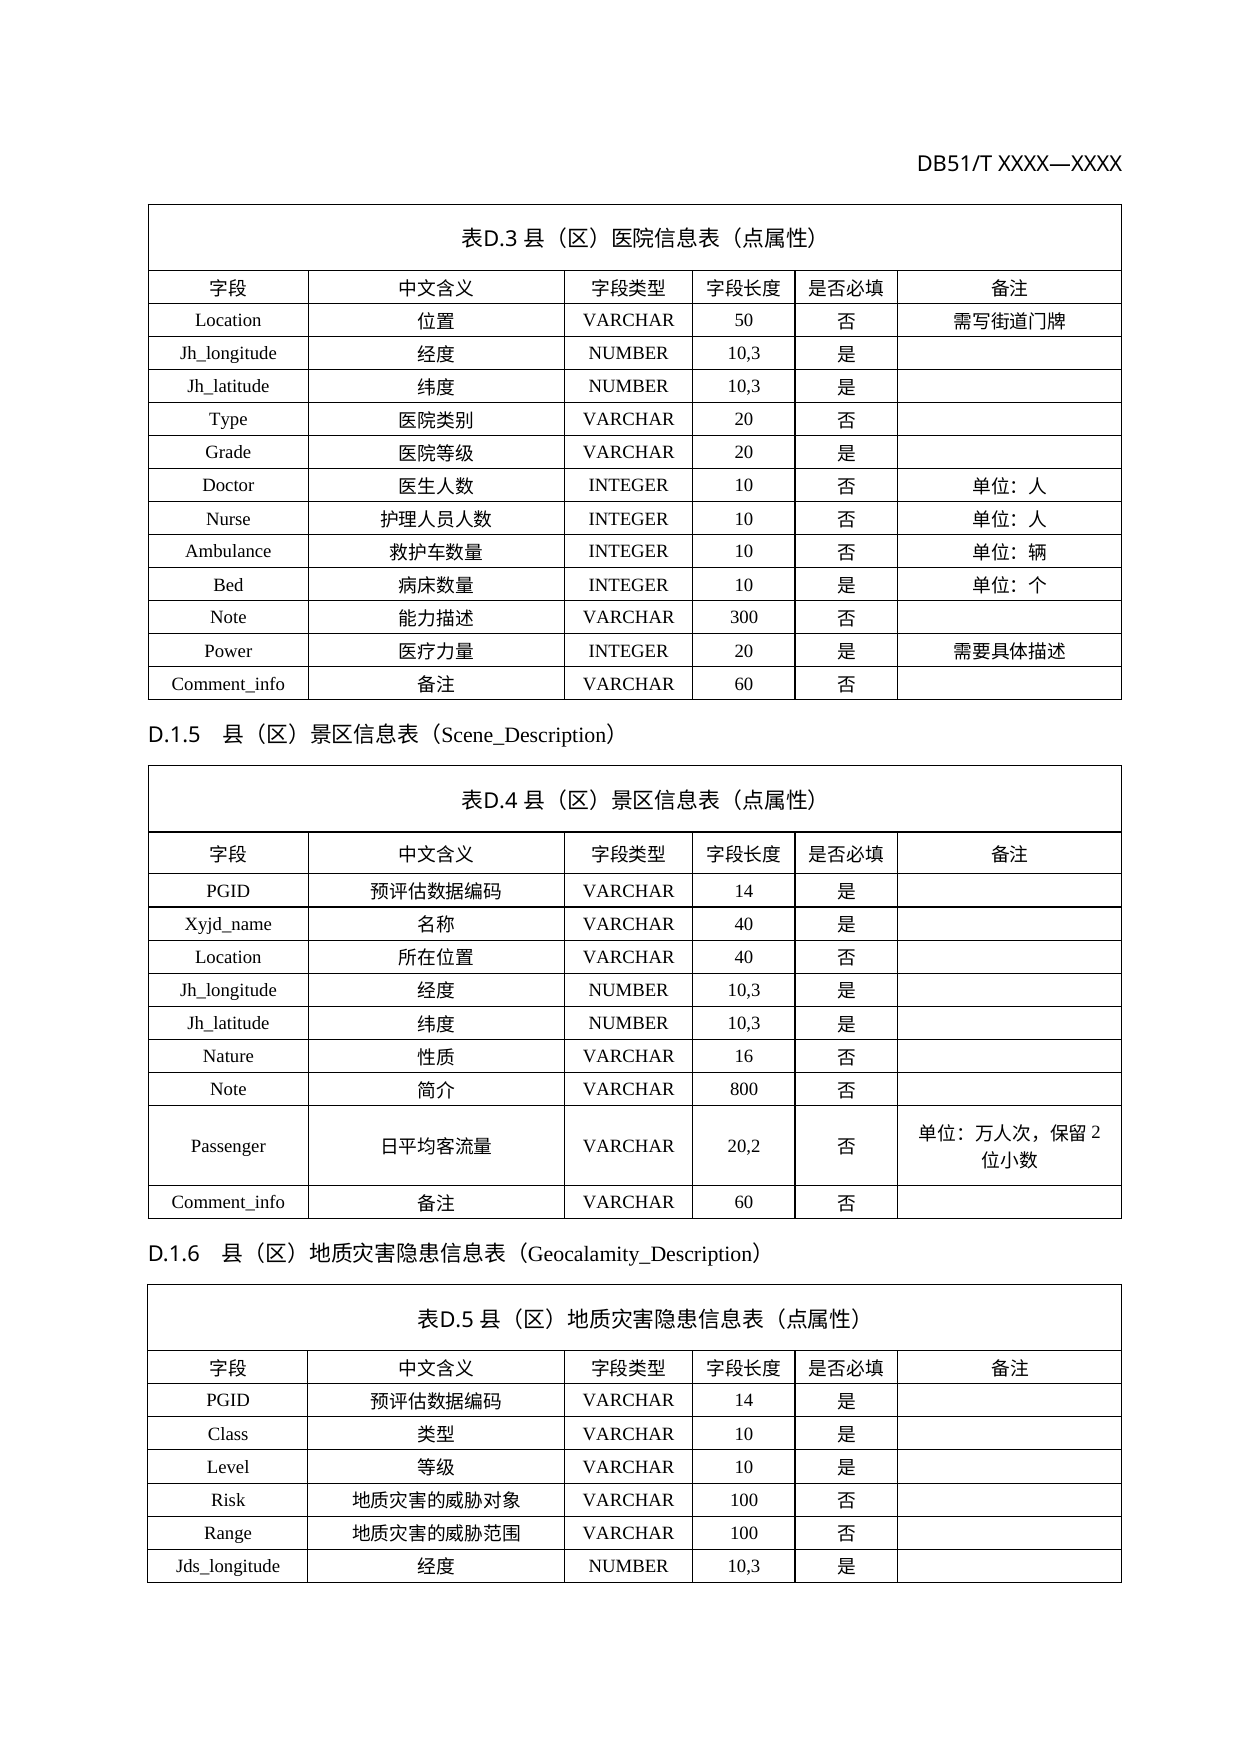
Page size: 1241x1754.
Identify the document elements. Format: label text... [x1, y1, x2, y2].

table_cell 否 [796, 403, 897, 435]
table_cell VARCHAR [565, 1186, 692, 1218]
table_cell 否 [796, 535, 897, 567]
list 县（区）地质灾害隐患信息表（Geocalamity_Description） [148, 1235, 1122, 1268]
table_cell [898, 908, 1121, 939]
table_cell VARCHAR [565, 1073, 692, 1105]
table_header 县（区）地质灾害隐患信息表（点属性） [148, 1285, 1121, 1350]
table_cell 医院类别 [309, 403, 564, 435]
table_cell [898, 436, 1121, 468]
table_cell 日平均客流量 [309, 1106, 564, 1185]
table_cell [898, 974, 1121, 1006]
table_cell [898, 1040, 1121, 1072]
table_cell [898, 601, 1121, 633]
table_cell PGID [148, 1384, 307, 1416]
table_cell [898, 1417, 1121, 1449]
table_cell Bed [149, 568, 308, 600]
table_cell 备注 [309, 667, 564, 699]
table_cell 100 [693, 1484, 794, 1516]
table_cell [898, 403, 1121, 435]
table_cell VARCHAR [565, 874, 692, 906]
table_cell Power [149, 634, 308, 666]
table_cell Jh_latitude [149, 1007, 308, 1039]
table_cell 否 [796, 941, 897, 973]
table_cell 备注 [898, 833, 1121, 873]
table_cell Class [148, 1417, 307, 1449]
table_cell NUMBER [565, 974, 692, 1006]
table_cell VARCHAR [565, 1384, 692, 1416]
table_cell 否 [796, 1517, 897, 1549]
table_cell 名称 [309, 908, 564, 939]
table_cell [898, 337, 1121, 369]
table_cell Grade [149, 436, 308, 468]
table_cell 备注 [898, 1351, 1121, 1383]
table_cell INTEGER [565, 568, 692, 600]
table_cell 经度 [309, 337, 564, 369]
table_cell 50 [693, 304, 794, 336]
table_cell 是否必填 [796, 833, 897, 873]
table_cell Jh_longitude [149, 337, 308, 369]
table_cell 位置 [309, 304, 564, 336]
table_cell 40 [693, 908, 794, 939]
table_cell 字段类型 [565, 271, 692, 303]
table_cell 是 [796, 634, 897, 666]
table_cell 10,3 [693, 1550, 794, 1582]
table_header 县（区）景区信息表（点属性） [149, 766, 1121, 831]
table_cell VARCHAR [565, 941, 692, 973]
table_cell 单位：人 [898, 469, 1121, 501]
table_cell 60 [693, 667, 794, 699]
table_cell 简介 [309, 1073, 564, 1105]
table_cell 10 [693, 1450, 794, 1482]
table_cell 是 [796, 1007, 897, 1039]
table_cell Nurse [149, 502, 308, 534]
table_cell Xyjd_name [149, 908, 308, 939]
table_cell 是 [796, 337, 897, 369]
table_cell 字段 [149, 271, 308, 303]
table_cell 字段 [149, 833, 308, 873]
table_cell 800 [693, 1073, 794, 1105]
table_cell [898, 1450, 1121, 1482]
table_cell 性质 [309, 1040, 564, 1072]
table_cell 14 [693, 1384, 794, 1416]
list 县（区）景区信息表（Scene_Description） [148, 717, 1122, 749]
table_cell 字段长度 [693, 1351, 794, 1383]
table_cell 300 [693, 601, 794, 633]
table_cell 14 [693, 874, 794, 906]
table_cell 40 [693, 941, 794, 973]
table_cell 10,3 [693, 1007, 794, 1039]
table_cell 20 [693, 403, 794, 435]
table_cell 20 [693, 634, 794, 666]
table_cell VARCHAR [565, 1484, 692, 1516]
table_cell VARCHAR [565, 1417, 692, 1449]
table_cell Doctor [149, 469, 308, 501]
table_cell 20,2 [693, 1106, 794, 1185]
table_cell VARCHAR [565, 436, 692, 468]
table_cell Jh_latitude [149, 370, 308, 402]
table_cell 经度 [308, 1550, 564, 1582]
table_cell VARCHAR [565, 908, 692, 939]
table_cell 纬度 [309, 1007, 564, 1039]
table_cell 字段长度 [693, 271, 794, 303]
table_cell 20 [693, 436, 794, 468]
table_cell [898, 1073, 1121, 1105]
table_cell 预评估数据编码 [308, 1384, 564, 1416]
table_cell 纬度 [309, 370, 564, 402]
table_cell INTEGER [565, 634, 692, 666]
table_cell INTEGER [565, 502, 692, 534]
table_cell VARCHAR [565, 601, 692, 633]
table_cell Jds_longitude [148, 1550, 307, 1582]
table_cell 经度 [309, 974, 564, 1006]
table_cell 否 [796, 502, 897, 534]
table_cell 等级 [308, 1450, 564, 1482]
table_cell Location [149, 304, 308, 336]
table_cell 中文含义 [309, 271, 564, 303]
table_cell Range [148, 1517, 307, 1549]
table_cell 字段长度 [693, 833, 794, 873]
table_cell Note [149, 1073, 308, 1105]
table_cell 是 [796, 370, 897, 402]
table_cell 是否必填 [796, 1351, 897, 1383]
table_cell [898, 874, 1121, 906]
table_cell 否 [796, 667, 897, 699]
table_header 县（区）医院信息表（点属性） [149, 205, 1121, 270]
table_cell 否 [796, 601, 897, 633]
table_cell 单位：个 [898, 568, 1121, 600]
table_cell 护理人员人数 [309, 502, 564, 534]
table_cell 10 [693, 535, 794, 567]
table_cell 是 [796, 568, 897, 600]
table_cell 10,3 [693, 370, 794, 402]
table_cell 16 [693, 1040, 794, 1072]
table_cell 60 [693, 1186, 794, 1218]
table_cell Risk [148, 1484, 307, 1516]
table_cell [898, 1517, 1121, 1549]
table_cell 否 [796, 1484, 897, 1516]
table_cell VARCHAR [565, 667, 692, 699]
table_cell 否 [796, 1106, 897, 1185]
table_cell 救护车数量 [309, 535, 564, 567]
table_cell 地质灾害的威胁对象 [308, 1484, 564, 1516]
table_cell [898, 667, 1121, 699]
table_cell 地质灾害的威胁范围 [308, 1517, 564, 1549]
table_cell VARCHAR [565, 403, 692, 435]
table_cell [898, 370, 1121, 402]
table_cell 10,3 [693, 337, 794, 369]
table_cell 单位：人 [898, 502, 1121, 534]
table_cell 字段类型 [565, 1351, 692, 1383]
table_cell 字段 [148, 1351, 307, 1383]
table_cell Location [149, 941, 308, 973]
table_cell Comment_info [149, 667, 308, 699]
table_cell [898, 941, 1121, 973]
table_cell 10 [693, 502, 794, 534]
table_cell NUMBER [565, 1550, 692, 1582]
table_cell NUMBER [565, 1007, 692, 1039]
table_cell VARCHAR [565, 304, 692, 336]
table_cell [898, 1007, 1121, 1039]
table_cell 是 [796, 1450, 897, 1482]
table_cell 单位：万人次，保留2位小数 [898, 1106, 1121, 1185]
table_cell VARCHAR [565, 1106, 692, 1185]
table_cell Comment_info [149, 1186, 308, 1218]
table_cell Level [148, 1450, 307, 1482]
table_cell 字段类型 [565, 833, 692, 873]
table_cell 需写街道门牌 [898, 304, 1121, 336]
table_cell 中文含义 [309, 833, 564, 873]
table_cell 单位：辆 [898, 535, 1121, 567]
table_cell 是 [796, 1384, 897, 1416]
table_cell 否 [796, 1186, 897, 1218]
table_cell 是 [796, 436, 897, 468]
table_cell 医生人数 [309, 469, 564, 501]
table_cell 100 [693, 1517, 794, 1549]
table_cell NUMBER [565, 337, 692, 369]
table_cell PGID [149, 874, 308, 906]
table_cell 病床数量 [309, 568, 564, 600]
table_cell 10 [693, 469, 794, 501]
table_cell Passenger [149, 1106, 308, 1185]
table_cell 备注 [309, 1186, 564, 1218]
table_cell [898, 1384, 1121, 1416]
table_cell Type [149, 403, 308, 435]
table_cell 10 [693, 1417, 794, 1449]
table_cell 预评估数据编码 [309, 874, 564, 906]
table_cell Jh_longitude [149, 974, 308, 1006]
table_cell 否 [796, 1040, 897, 1072]
table_cell 是 [796, 974, 897, 1006]
table_cell 需要具体描述 [898, 634, 1121, 666]
table_cell INTEGER [565, 535, 692, 567]
table_cell 是 [796, 1417, 897, 1449]
table_cell 10,3 [693, 974, 794, 1006]
table_cell Note [149, 601, 308, 633]
table_cell 否 [796, 1073, 897, 1105]
table_cell 是否必填 [796, 271, 897, 303]
table_cell [898, 1550, 1121, 1582]
table_cell 中文含义 [308, 1351, 564, 1383]
table_cell INTEGER [565, 469, 692, 501]
table_cell Ambulance [149, 535, 308, 567]
table_cell NUMBER [565, 370, 692, 402]
table_cell Nature [149, 1040, 308, 1072]
table_cell 10 [693, 568, 794, 600]
table_cell 类型 [308, 1417, 564, 1449]
table_cell 备注 [898, 271, 1121, 303]
table_cell 否 [796, 304, 897, 336]
table_cell 是 [796, 874, 897, 906]
table_cell [898, 1186, 1121, 1218]
table_cell 医院等级 [309, 436, 564, 468]
table_cell 医疗力量 [309, 634, 564, 666]
table_cell 能力描述 [309, 601, 564, 633]
table_cell 是 [796, 908, 897, 939]
table_cell 所在位置 [309, 941, 564, 973]
table_cell VARCHAR [565, 1040, 692, 1072]
table_cell VARCHAR [565, 1450, 692, 1482]
table_cell [898, 1484, 1121, 1516]
table_cell VARCHAR [565, 1517, 692, 1549]
table_cell 否 [796, 469, 897, 501]
table_cell 是 [796, 1550, 897, 1582]
